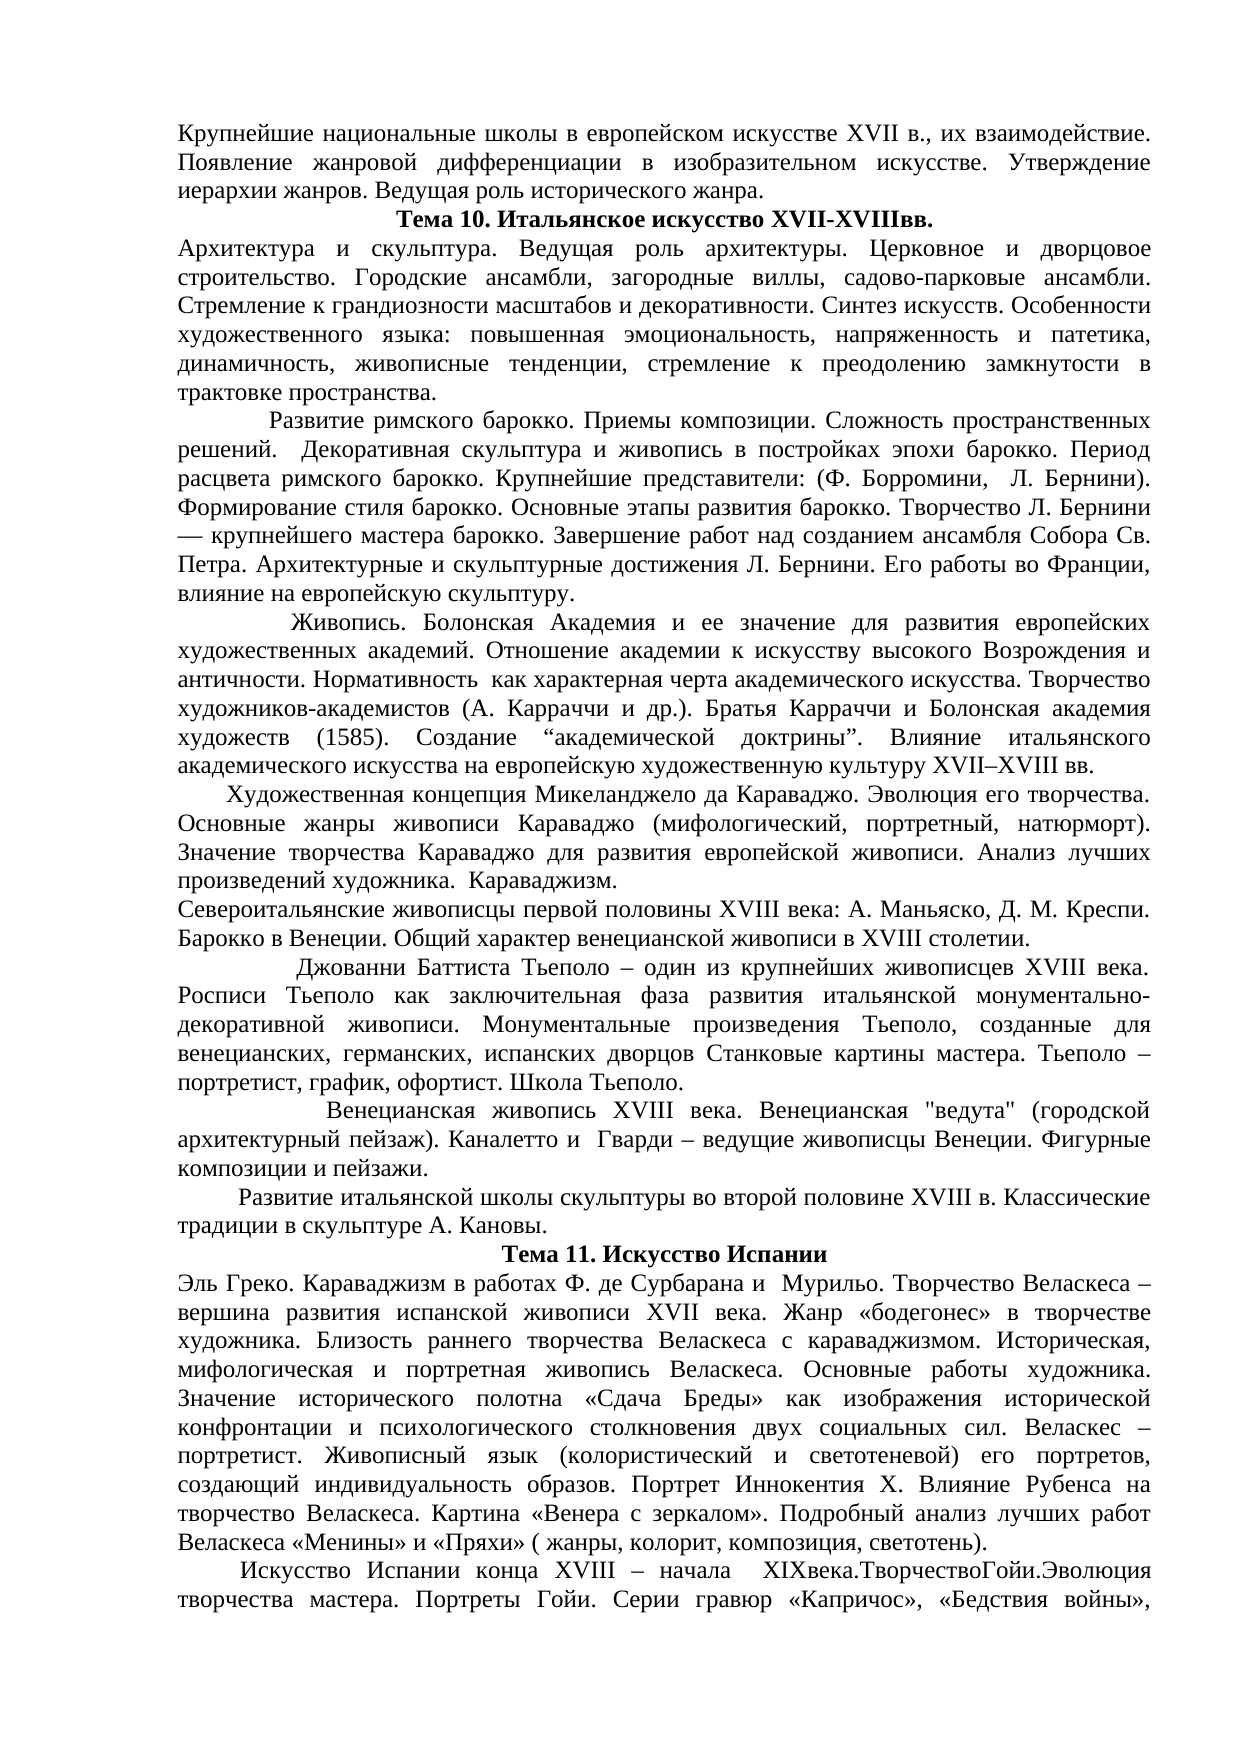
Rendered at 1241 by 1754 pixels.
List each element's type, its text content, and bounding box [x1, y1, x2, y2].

text Джованни Баттиста Тьеполо – один из крупнейших живописцев XVIII века. Росписи Тьеполо как заключительная фаза развития итальянской монументально-декоративной живописи. Монументальные произведения Тьеполо, созданные для венецианских, германских, испанских дворцов Станковые картины мастера. Тьеполо – портретист, график, офортист. Школа Тьеполо. [177, 952, 1152, 1096]
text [177, 118, 1152, 204]
text Развитие римского барокко. Приемы композиции. Сложность пространственных решений. Декоративная скульптура и живопись в постройках эпохи барокко. Период расцвета римского барокко. Крупнейшие представители: (Ф. Борромини, Л. Бернини). Формирование стиля барокко. Основные этапы развития барокко. Творчество Л. Бернини — крупнейшего мастера барокко. Завершение работ над созданием ансамбля Собора Св. Петра. Архитектурные и скульптурные достижения Л. Бернини. Его работы во Франции, влияние на европейскую скульптуру. [177, 406, 1152, 607]
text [177, 1556, 1152, 1613]
text Тема 11. Искусство Испании [177, 1239, 1152, 1268]
text Архитектура и скульптура. Ведущая роль архитектуры. Церковное и дворцовое строительство. Городские ансамбли, загородные виллы, садово-парковые ансамбли. Стремление к грандиозности масштабов и декоративности. Синтез искусств. Особенности художественного языка: повышенная эмоциональность, напряженность и патетика, динамичность, живописные тенденции, стремление к преодолению замкнутости в трактовке пространства. [177, 233, 1152, 406]
text Художественная концепция Микеланджело да Караваджо. Эволюция его творчества. Основные жанры живописи Караваджо (мифологический, портретный, натюрморт). Значение творчества Караваджо для развития европейской живописи. Анализ лучших произведений художника. Караваджизм. [177, 779, 1152, 894]
text Венецианская живопись XVIII века. Венецианская "ведута" (городской архитектурный пейзаж). Каналетто и Гварди – ведущие живописцы Венеции. Фигурные композиции и пейзажи. [177, 1096, 1152, 1182]
text Развитие итальянской школы скульптуры во второй половине XVIII в. Классические традиции в скульптуре А. Кановы. [177, 1182, 1152, 1239]
text Эль Греко. Караваджизм в работах Ф. де Сурбарана и Мурильо. Творчество Веласкеса – вершина развития испанской живописи XVII века. Жанр «бодегонес» в творчестве художника. Близость раннего творчества Веласкеса с караваджизмом. Историческая, мифологическая и портретная живопись Веласкеса. Основные работы художника. Значение исторического полотна «Сдача Бреды» как изображения исторической конфронтации и психологического столкновения двух социальных сил. Веласкес – портретист. Живописный язык (колористический и светотеневой) его портретов, создающий индивидуальность образов. Портрет Иннокентия Х. Влияние Рубенса на творчество Веласкеса. Картина «Венера с зеркалом». Подробный анализ лучших работ Веласкеса «Менины» и «Пряхи» ( жанры, колорит, композиция, светотень). [177, 1268, 1152, 1556]
text Тема 10. Итальянское искусство XVII-XVIIIвв. [177, 204, 1152, 233]
text Североитальянские живописцы первой половины XVIII века: А. Маньяско, Д. М. Креспи. Барокко в Венеции. Общий характер венецианской живописи в XVIII столетии. [177, 894, 1152, 952]
text Живопись. Болонская Академия и ее значение для развития европейских художественных академий. Отношение академии к искусству высокого Возрождения и античности. Нормативность как характерная черта академического искусства. Творчество художников-академистов (А. Карраччи и др.). Братья Карраччи и Болонская академия художеств (1585). Создание “академической доктрины”. Влияние итальянского академического искусства на европейскую художественную культуру XVII–XVIII вв. [177, 607, 1152, 779]
